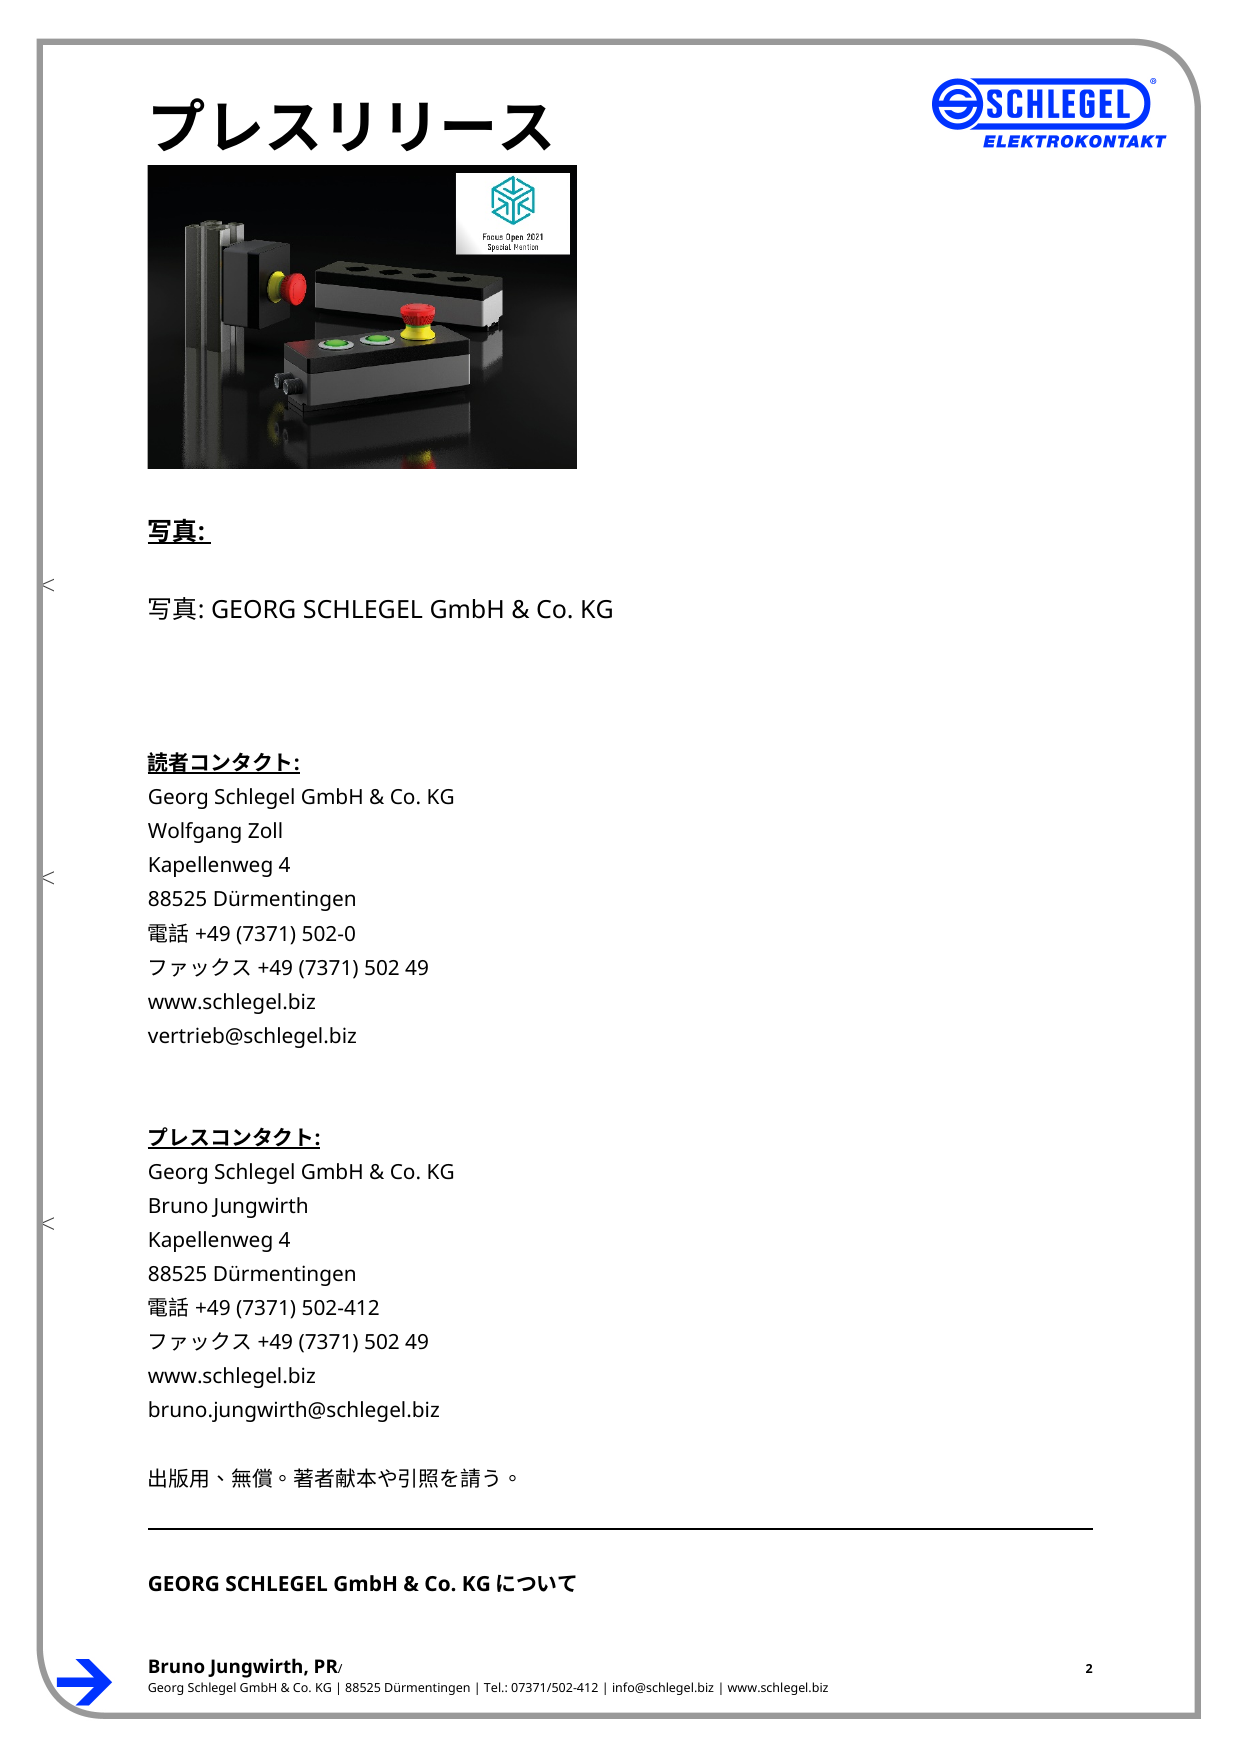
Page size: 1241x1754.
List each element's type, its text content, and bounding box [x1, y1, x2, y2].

text プレスコンタクト: [148, 1123, 1093, 1151]
text Georg Schlegel GmbH & Co. KG [148, 1157, 1093, 1186]
text 88525 Dürmentingen [148, 884, 1093, 913]
text 読者コンタクト: [148, 748, 1093, 777]
text GEORG SCHLEGEL GmbH & Co. KGについて [148, 1569, 1093, 1598]
text bruno.jungwirth@schlegel.biz [148, 1396, 1093, 1424]
text www.schlegel.biz [148, 1361, 1093, 1390]
text 出版用、無償。著者献本や引照を請う。 [148, 1464, 1093, 1492]
text vertrieb@schlegel.biz [148, 1021, 1093, 1049]
text 電話 +49 (7371) 502-412 [148, 1293, 1093, 1322]
text 写真: GEORG SCHLEGEL GmbH & Co. KG [148, 592, 1093, 626]
picture [0, 0, 1239, 1754]
text Wolfgang Zoll [148, 816, 1093, 845]
text 電話 +49 (7371) 502-0 [148, 919, 1093, 947]
text ファックス +49 (7371) 502 49 [148, 1327, 1093, 1356]
text 写真: [148, 513, 1093, 547]
text Bruno Jungwirth [148, 1191, 1093, 1219]
text Kapellenweg 4 [148, 1225, 1093, 1254]
text www.schlegel.biz [148, 987, 1093, 1015]
text Kapellenweg 4 [148, 851, 1093, 879]
text 88525 Dürmentingen [148, 1259, 1093, 1288]
text Georg Schlegel GmbH & Co. KG [148, 782, 1093, 811]
text ファックス +49 (7371) 502 49 [148, 953, 1093, 981]
